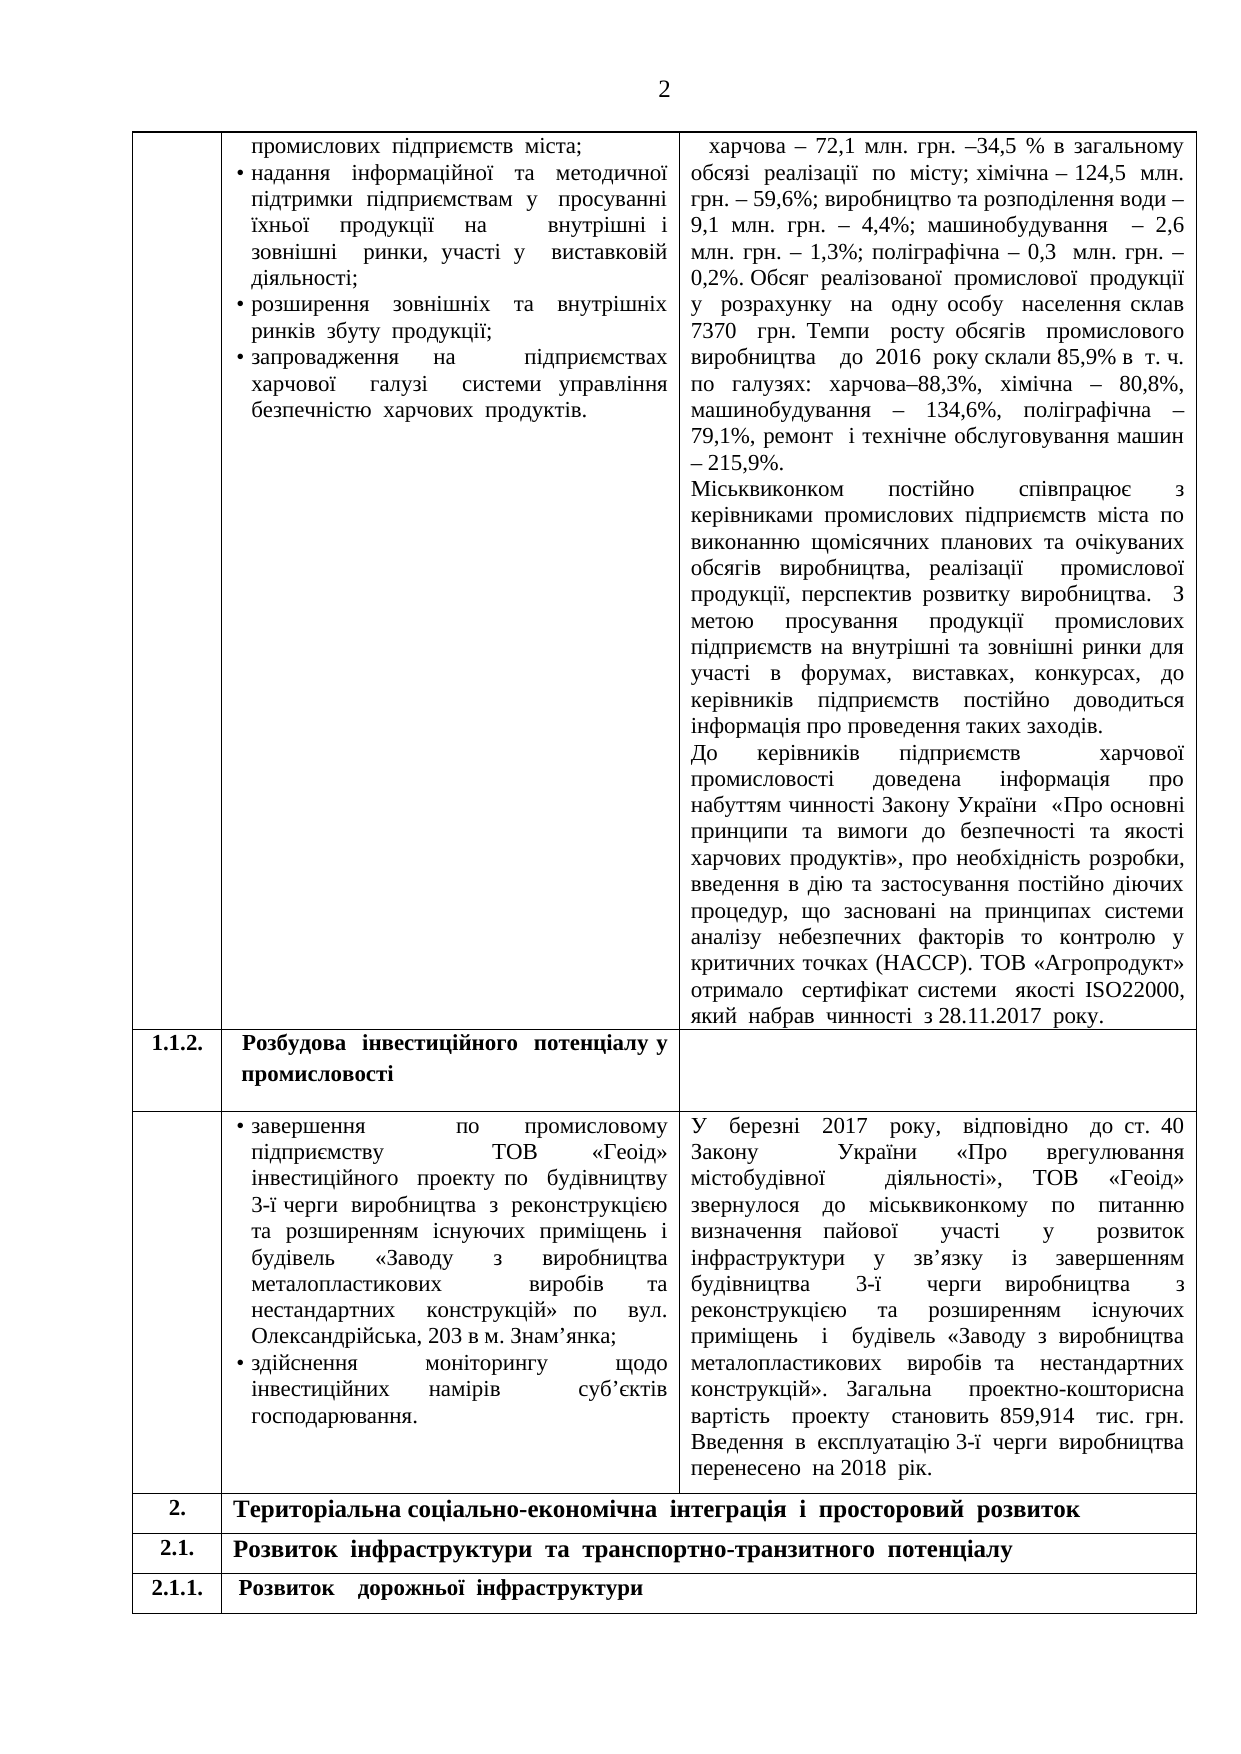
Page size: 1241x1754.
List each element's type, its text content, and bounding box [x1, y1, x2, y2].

table_cell 2. [133, 1494, 221, 1533]
table_cell Розвиток дорожньої інфраструктури [222, 1574, 1196, 1613]
table_cell У березні 2017 року, відповідно до ст. 40 Закону України «Про врегулювання містобудівної діяльності», ТОВ «Геоід» звернулося до міськвиконкому по питанню визначення пайової участі у розвиток інфраструктури у зв’язку із завершенням будівництва 3-ї черги виробництва з реконструкцією та розширенням існуючих приміщень і будівель «Заводу з виробництва металопластикових виробів та нестандартних конструкцій». Загальна проектно-кошторисна вартість проекту становить 859,914 тис. грн. Введення в експлуатацію 3-ї черги виробництва перенесено на 2018 рік. [680, 1112, 1196, 1493]
table_cell [680, 1030, 1196, 1111]
table_cell [133, 133, 221, 1028]
table_cell 2.1. [133, 1534, 221, 1573]
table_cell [680, 133, 1196, 1028]
table_cell Територіальна соціально-економічна інтеграція і просторовий розвиток [222, 1494, 1196, 1533]
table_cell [222, 133, 679, 1028]
table_cell 1.1.2. [133, 1030, 221, 1111]
table_cell [133, 1112, 221, 1493]
table_cell Розвиток інфраструктури та транспортно-транзитного потенціалу [222, 1534, 1196, 1573]
table_cell завершення по промисловому підприємству ТОВ «Геоід» інвестиційного проекту по будівництву 3-ї черги виробництва з реконструкцією та розширенням існуючих приміщень і будівель «Заводу з виробництва металопластикових виробів та нестандартних конструкцій» по вул. Олександрійська, 203 в м. Знам’янка; здійснення моніторингу щодо інвестиційних намірів суб’єктів господарювання. [222, 1112, 679, 1493]
table_cell 2.1.1. [133, 1574, 221, 1613]
table_cell Розбудова інвестиційного потенціалу у промисловості [222, 1030, 679, 1111]
